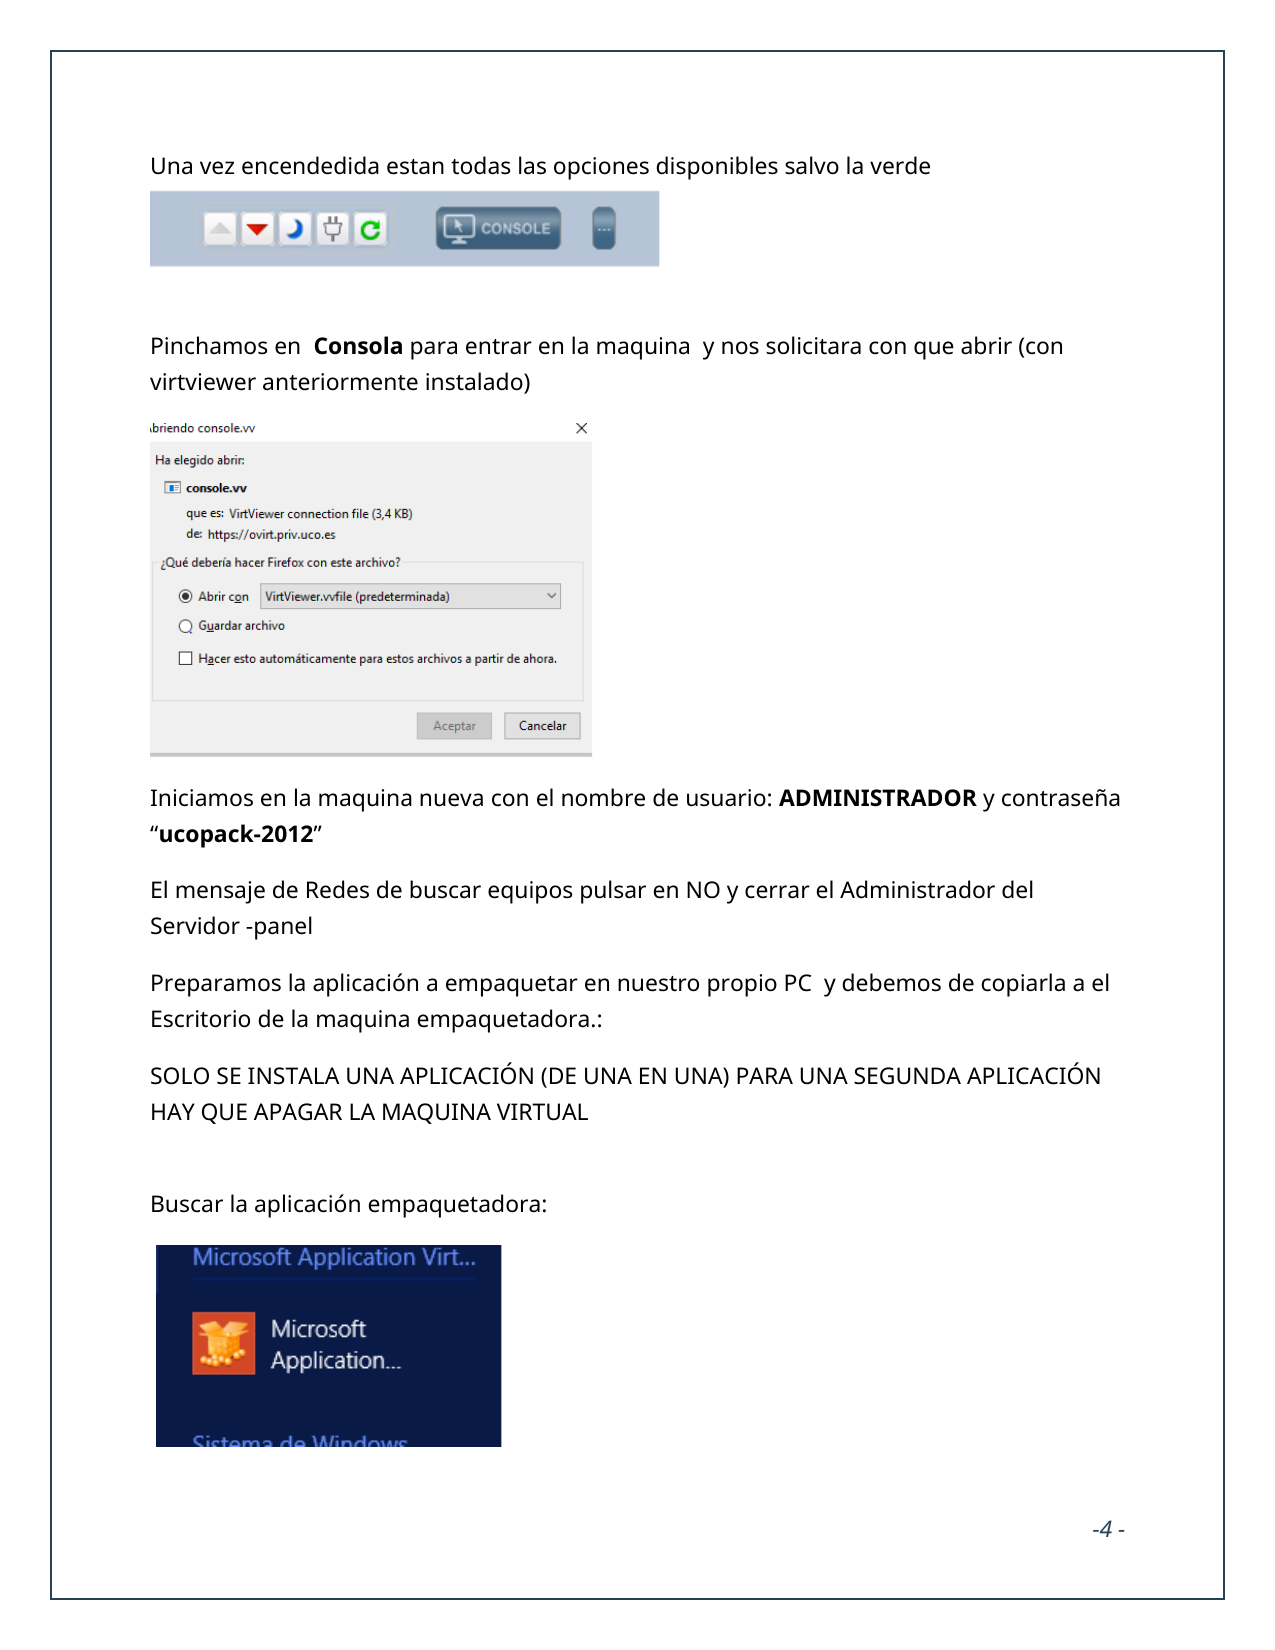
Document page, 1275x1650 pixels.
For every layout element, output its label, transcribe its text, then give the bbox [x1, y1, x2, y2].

text Buscar la aplicación empaquetadora: [150, 1152, 1125, 1220]
text SOLO SE INSTALA UNA APLICACIÓN (DE UNA EN UNA) PARA UNA SEGUNDA APLICACIÓN HAY QUE APAGAR LA MAQUINA VIRTUAL [150, 1060, 1125, 1127]
picture [150, 186, 660, 305]
picture [150, 422, 593, 757]
picture [156, 1245, 502, 1447]
text El mensaje de Redes de buscar equipos pulsar en NO y cerrar el Administrador del Servidor -panel [150, 874, 1125, 942]
text Preparamos la aplicación a empaquetar en nuestro propio PC y debemos de copiarla a el Escritorio de la maquina empaquetadora.: [150, 967, 1125, 1034]
text Pinchamos en Consola para entrar en la maquina y nos solicitara con que abrir (con virtviewer anteriormente instalado) [150, 330, 1125, 397]
text Iniciamos en la maquina nueva con el nombre de usuario: ADMINISTRADOR y contraseña “ucopack-2012” [150, 782, 1125, 849]
